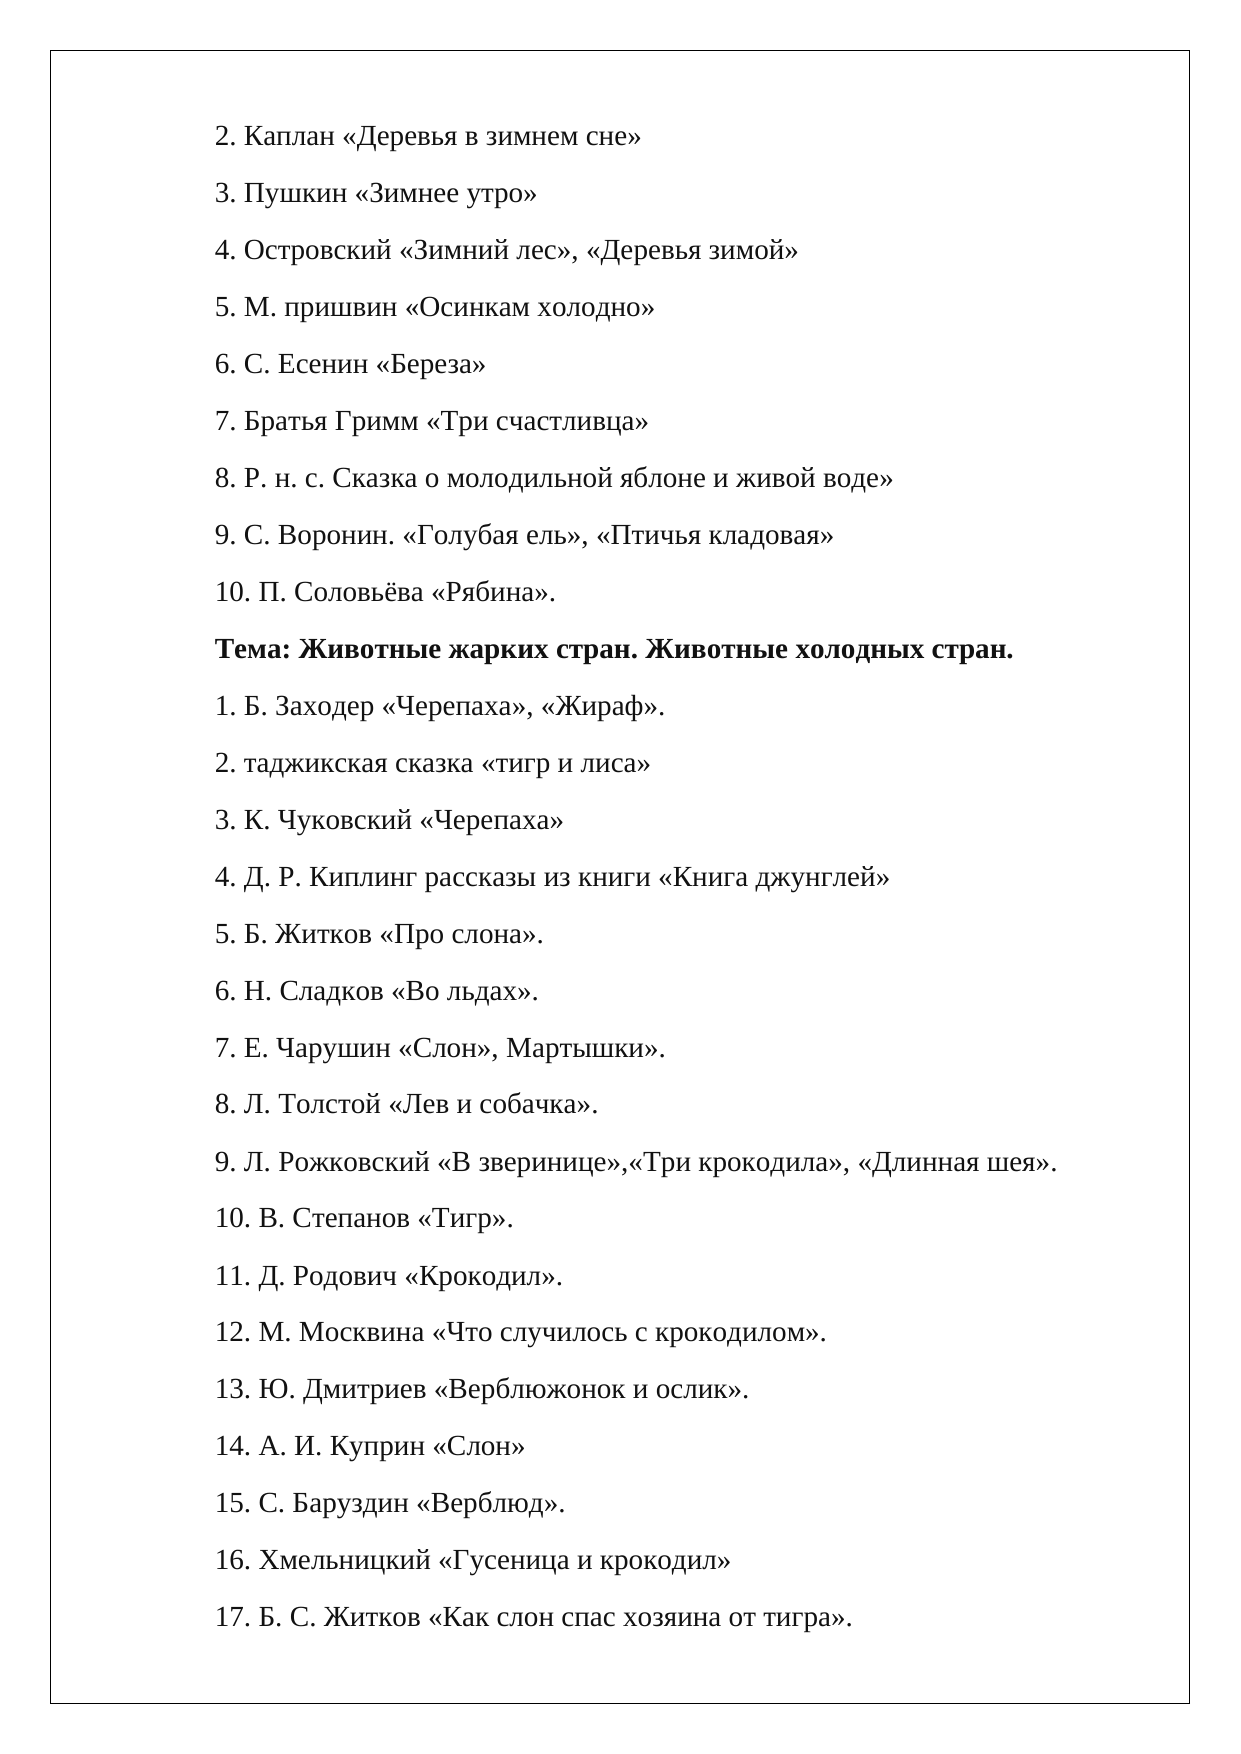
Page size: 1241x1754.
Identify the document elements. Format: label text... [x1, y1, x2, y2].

text 8. Р. н. с. Сказка о молодильной яблоне и живой воде» [177, 460, 1152, 493]
text 7. Е. Чарушин «Слон», Мартышки». [177, 1030, 1152, 1063]
text 14. А. И. Куприн «Слон» [177, 1428, 1152, 1462]
text 6. Н. Сладков «Во льдах». [177, 973, 1152, 1006]
text 9. С. Воронин. «Голубая ель», «Птичья кладовая» [177, 517, 1152, 550]
text 4. Д. Р. Киплинг рассказы из книги «Книга джунглей» [177, 859, 1152, 892]
text 3. Пушкин «Зимнее утро» [177, 175, 1152, 208]
text Тема: Животные жарких стран. Животные холодных стран. [177, 631, 1152, 664]
text 10. П. Соловьёва «Рябина». [177, 574, 1152, 607]
text 5. Б. Житков «Про слона». [177, 916, 1152, 949]
text 13. Ю. Дмитриев «Верблюжонок и ослик». [177, 1372, 1152, 1405]
text 8. Л. Толстой «Лев и собачка». [177, 1087, 1152, 1120]
text 2. Каплан «Деревья в зимнем сне» [177, 118, 1152, 152]
text 1. Б. Заходер «Черепаха», «Жираф». [177, 688, 1152, 721]
text 12. М. Москвина «Что случилось с крокодилом». [177, 1314, 1152, 1348]
text 17. Б. С. Житков «Как слон спас хозяина от тигра». [177, 1599, 1152, 1633]
text 15. С. Баруздин «Верблюд». [177, 1486, 1152, 1519]
text 16. Хмельницкий «Гусеница и крокодил» [177, 1542, 1152, 1576]
text 9. Л. Рожковский «В зверинице»,«Три крокодила», «Длинная шея». [177, 1144, 1152, 1177]
text 7. Братья Гримм «Три счастливца» [177, 403, 1152, 436]
text 6. С. Есенин «Береза» [177, 346, 1152, 379]
text 4. Островский «Зимний лес», «Деревья зимой» [177, 232, 1152, 266]
text 2. таджикская сказка «тигр и лиса» [177, 745, 1152, 778]
text 11. Д. Родович «Крокодил». [177, 1258, 1152, 1291]
text 10. В. Степанов «Тигр». [177, 1201, 1152, 1234]
text 5. М. пришвин «Осинкам холодно» [177, 289, 1152, 322]
text 3. К. Чуковский «Черепаха» [177, 802, 1152, 835]
